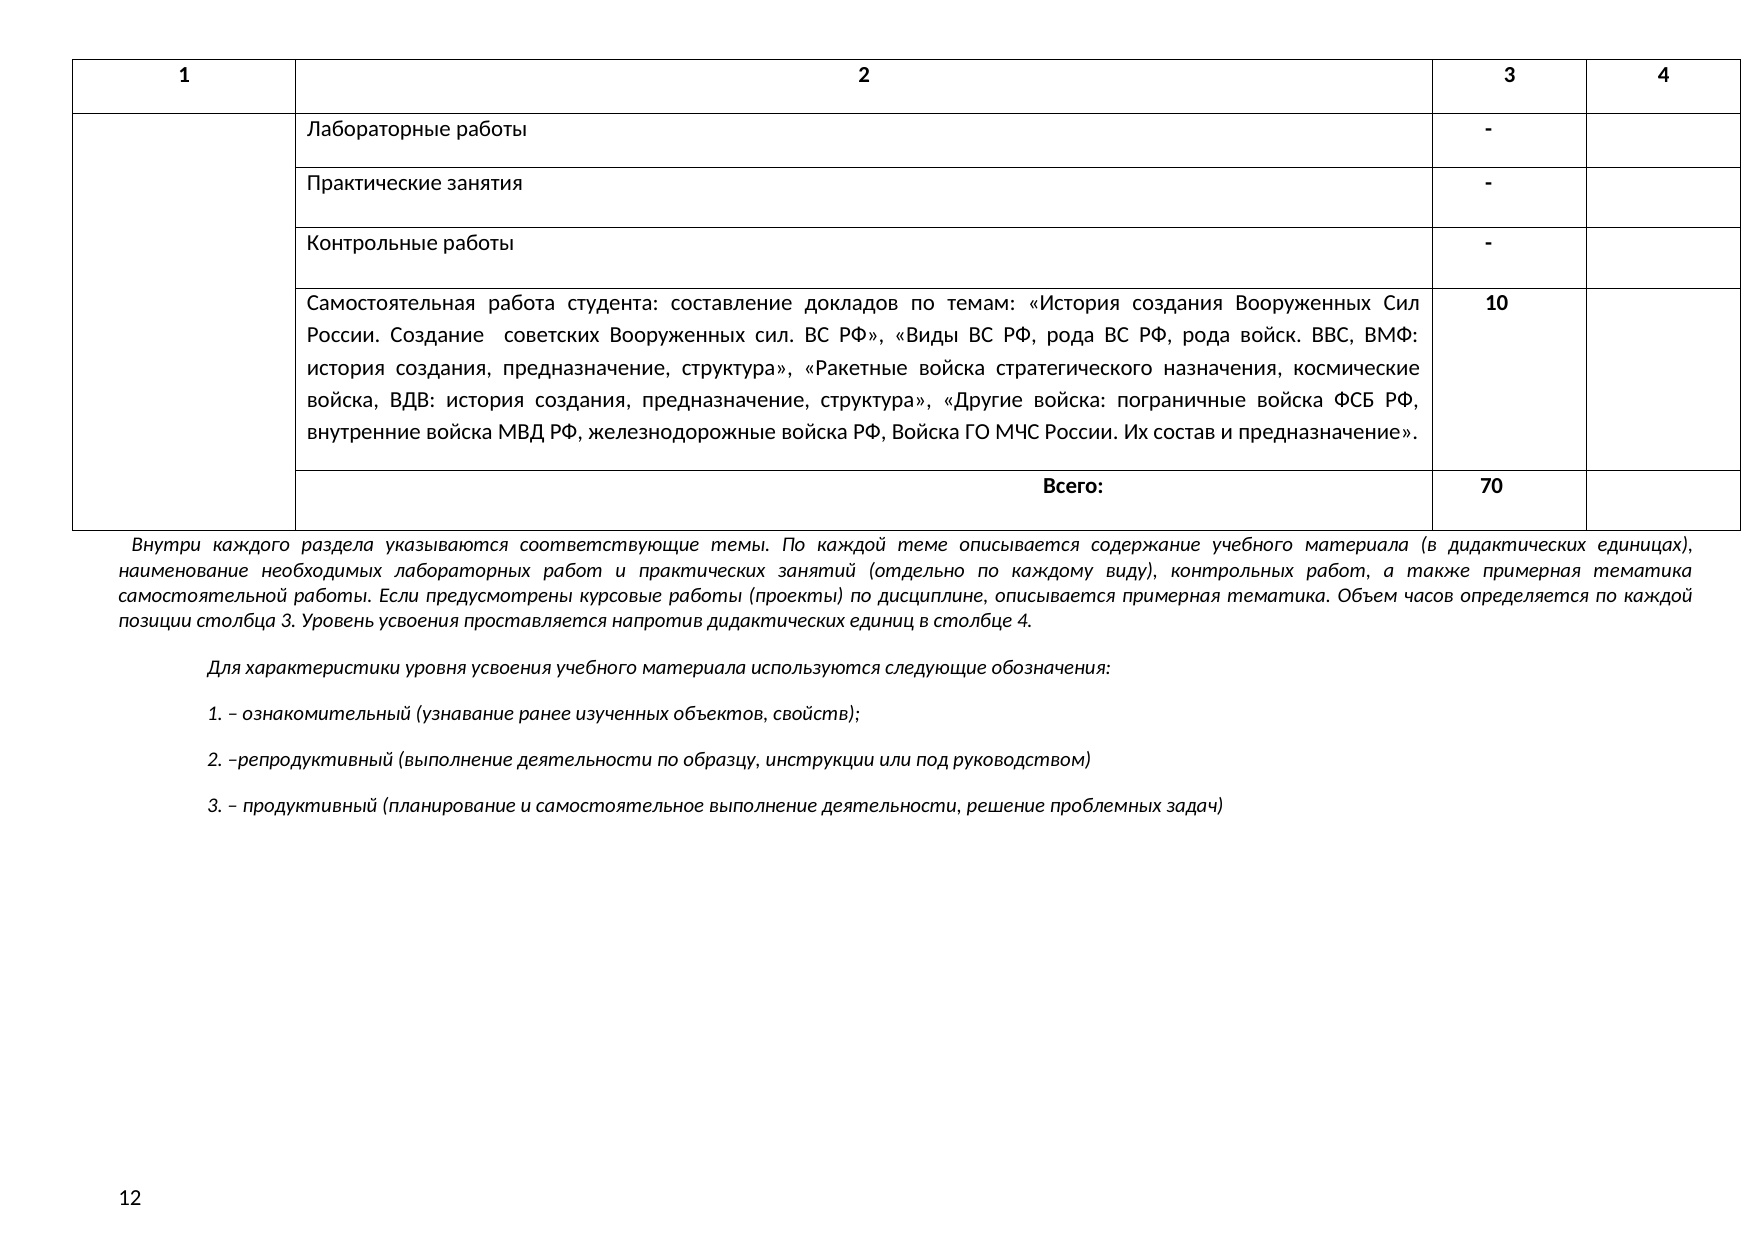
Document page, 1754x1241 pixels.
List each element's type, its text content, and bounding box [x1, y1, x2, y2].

table_cell Контрольные работы [296, 228, 1432, 287]
table_header 2 [296, 60, 1432, 113]
text Для характеристики уровня усвоения учебного материала используются следующие обозначения: [118, 654, 1695, 679]
table_cell [1587, 471, 1740, 530]
table_cell 70 [1433, 471, 1586, 530]
table_header 3 [1433, 60, 1586, 113]
table_cell Практические занятия [296, 168, 1432, 227]
table_cell Лабораторные работы [296, 114, 1432, 167]
table_cell - [1433, 168, 1586, 227]
table_header 1 [73, 60, 295, 113]
table_cell - [1433, 228, 1586, 287]
table_cell 10 [1433, 289, 1586, 470]
text 3. – продуктивный (планирование и самостоятельное выполнение деятельности, решение проблемных задач) [118, 793, 1695, 818]
text 2. –репродуктивный (выполнение деятельности по образцу, инструкции или под руководством) [118, 746, 1695, 772]
table_header 4 [1587, 60, 1740, 113]
table_cell [1587, 228, 1740, 287]
text Внутри каждого раздела указываются соответствующие темы. По каждой теме описывается содержание учебного материала (в дидактических единицах), наименование необходимых лабораторных работ и практических занятий (отдельно по каждому виду), контрольных работ, а также примерная тематика самостоятельной работы. Если предусмотрены курсовые работы (проекты) по дисциплине, описывается примерная тематика. Объем часов определяется по каждой позиции столбца 3. Уровень усвоения проставляется напротив дидактических единиц в столбце 4. [118, 531, 1695, 633]
table_cell [1587, 289, 1740, 470]
table_cell [1587, 114, 1740, 167]
table_cell - [1433, 114, 1586, 167]
table_cell Всего: [296, 471, 1432, 530]
text 1. – ознакомительный (узнавание ранее изученных объектов, свойств); [118, 700, 1695, 726]
table_cell Самостоятельная работа студента: составление докладов по темам: «История создания Вооруженных Сил России. Создание советских Вооруженных сил. ВС РФ», «Виды ВС РФ, рода ВС РФ, рода войск. ВВС, ВМФ: история создания, предназначение, структура», «Ракетные войска стратегического назначения, космические войска, ВДВ: история создания, предназначение, структура», «Другие войска: пограничные войска ФСБ РФ, внутренние войска МВД РФ, железнодорожные войска РФ, Войска ГО МЧС России. Их состав и предназначение». [296, 289, 1432, 470]
table_cell [1587, 168, 1740, 227]
